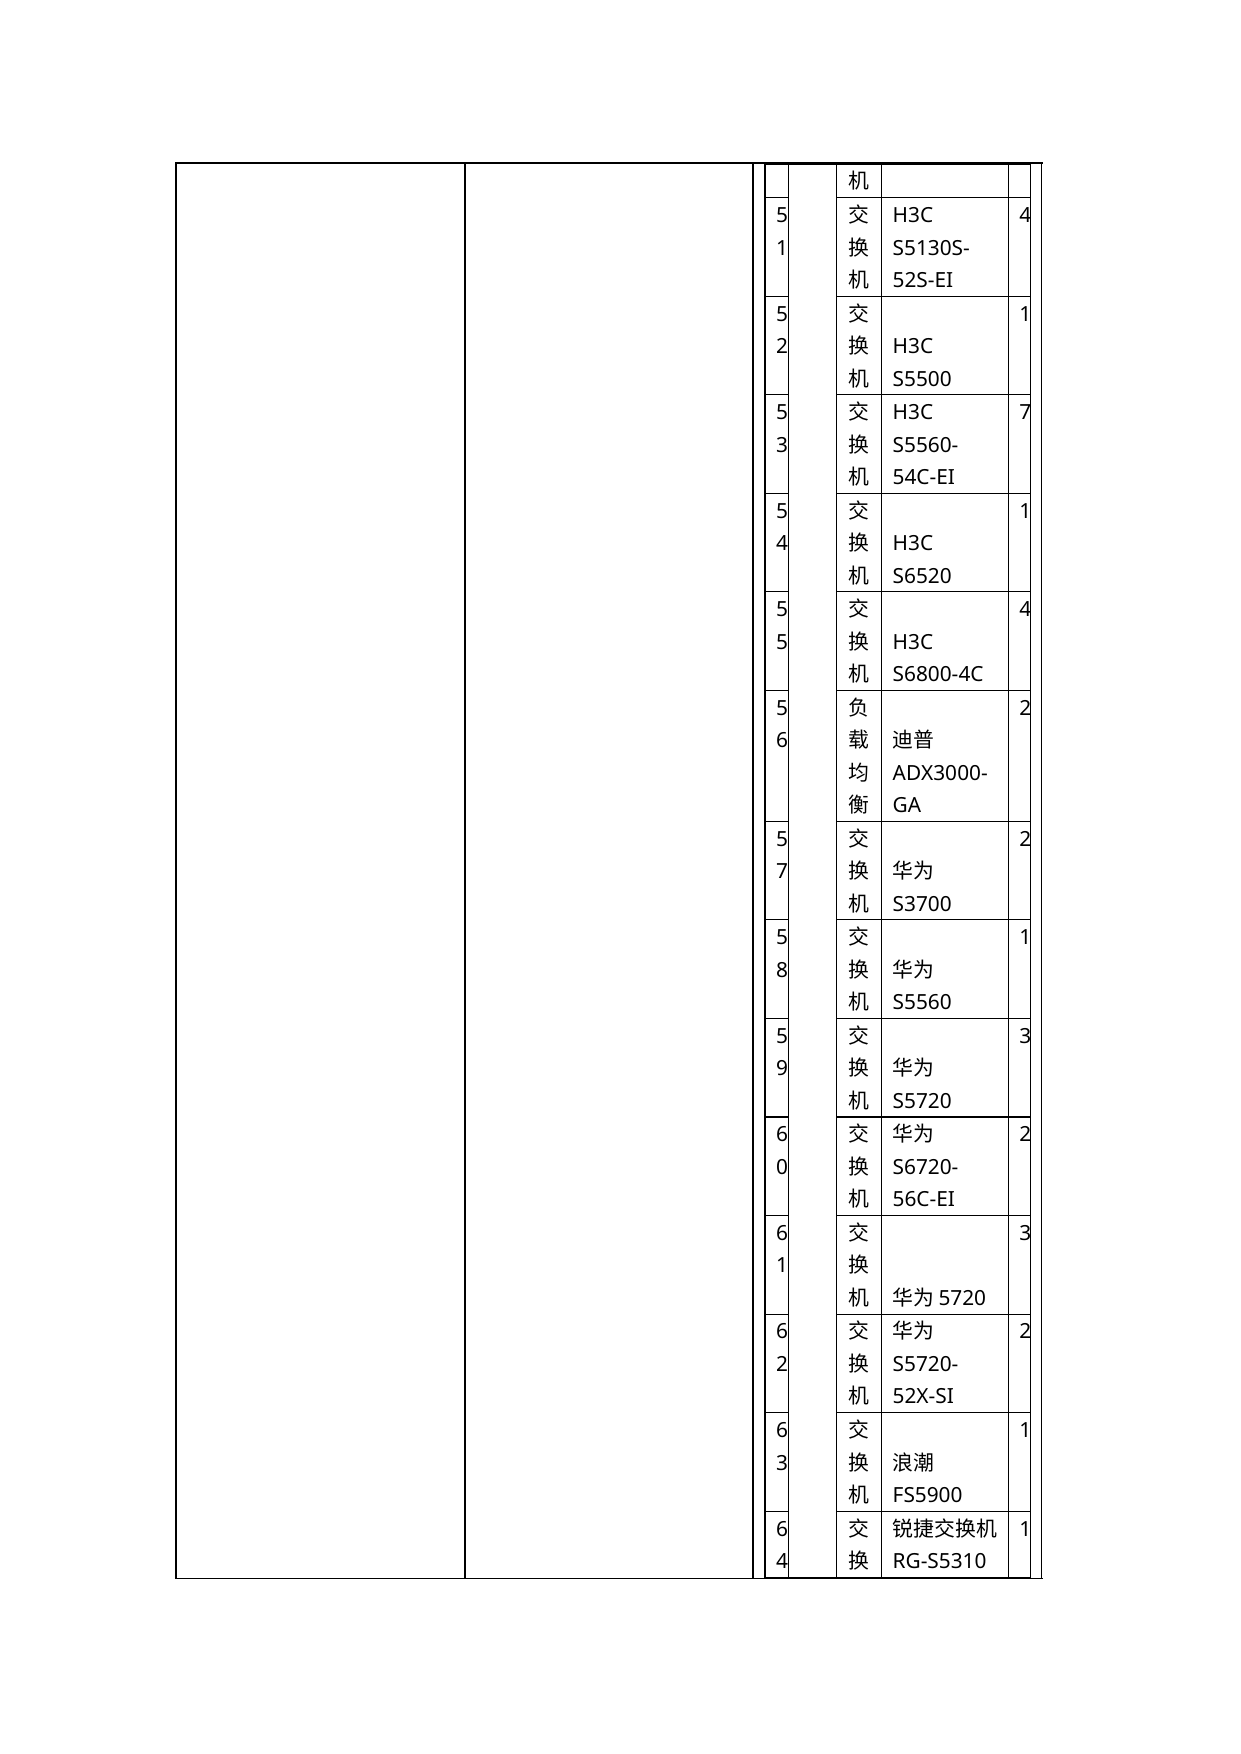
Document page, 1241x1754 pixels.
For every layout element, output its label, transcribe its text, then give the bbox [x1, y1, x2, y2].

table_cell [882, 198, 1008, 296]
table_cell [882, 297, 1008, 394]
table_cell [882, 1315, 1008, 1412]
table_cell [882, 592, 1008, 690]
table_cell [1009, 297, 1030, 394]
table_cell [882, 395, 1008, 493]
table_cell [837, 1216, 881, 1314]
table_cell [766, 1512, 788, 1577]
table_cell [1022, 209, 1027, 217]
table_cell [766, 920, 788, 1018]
table_cell 2 [466, 164, 752, 1578]
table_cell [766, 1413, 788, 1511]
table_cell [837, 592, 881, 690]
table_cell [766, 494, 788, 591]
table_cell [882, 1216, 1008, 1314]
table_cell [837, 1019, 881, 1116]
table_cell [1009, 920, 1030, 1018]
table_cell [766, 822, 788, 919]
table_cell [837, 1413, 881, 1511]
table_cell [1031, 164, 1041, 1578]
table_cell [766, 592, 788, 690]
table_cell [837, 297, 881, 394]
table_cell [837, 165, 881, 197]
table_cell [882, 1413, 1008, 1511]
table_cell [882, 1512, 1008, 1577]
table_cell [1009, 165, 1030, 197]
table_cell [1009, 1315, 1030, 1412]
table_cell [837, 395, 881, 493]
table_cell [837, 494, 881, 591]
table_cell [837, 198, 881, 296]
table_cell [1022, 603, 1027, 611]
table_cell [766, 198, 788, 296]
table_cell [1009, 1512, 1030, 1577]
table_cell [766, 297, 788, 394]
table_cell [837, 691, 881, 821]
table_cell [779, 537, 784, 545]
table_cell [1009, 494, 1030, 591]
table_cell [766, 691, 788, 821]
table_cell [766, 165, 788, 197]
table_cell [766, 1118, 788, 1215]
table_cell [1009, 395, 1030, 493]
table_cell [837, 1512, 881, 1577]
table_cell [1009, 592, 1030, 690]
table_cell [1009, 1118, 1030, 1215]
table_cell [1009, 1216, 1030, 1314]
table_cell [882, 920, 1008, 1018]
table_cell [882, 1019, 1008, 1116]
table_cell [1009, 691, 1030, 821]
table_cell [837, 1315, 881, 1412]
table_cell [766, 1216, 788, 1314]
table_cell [789, 165, 836, 1577]
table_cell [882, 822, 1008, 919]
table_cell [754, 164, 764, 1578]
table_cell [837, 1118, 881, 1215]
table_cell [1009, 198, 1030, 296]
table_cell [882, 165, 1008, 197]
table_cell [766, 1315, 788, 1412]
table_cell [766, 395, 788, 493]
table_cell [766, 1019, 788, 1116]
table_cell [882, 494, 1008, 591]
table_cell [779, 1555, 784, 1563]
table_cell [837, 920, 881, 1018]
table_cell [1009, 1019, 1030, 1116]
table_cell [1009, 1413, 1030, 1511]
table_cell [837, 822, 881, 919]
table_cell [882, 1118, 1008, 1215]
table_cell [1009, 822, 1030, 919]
table_cell [177, 164, 464, 1578]
